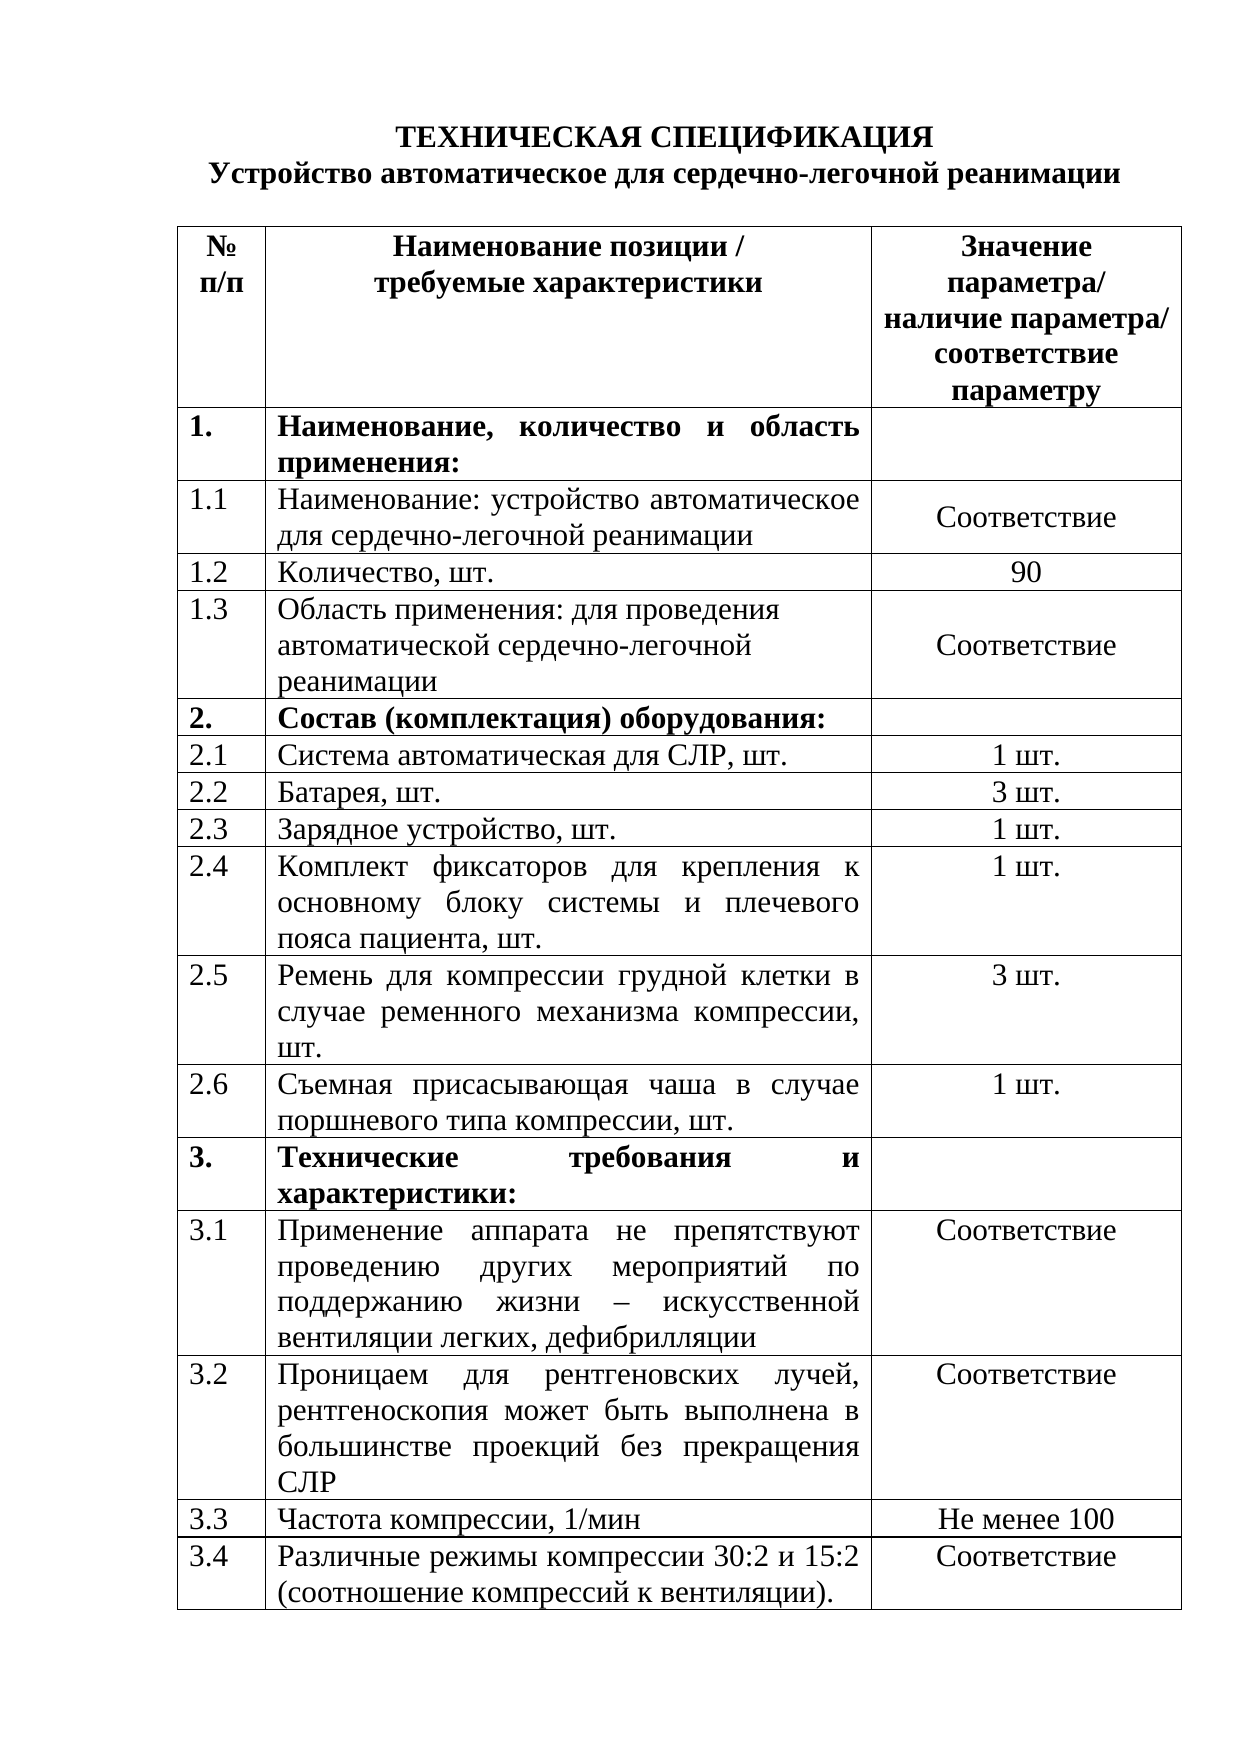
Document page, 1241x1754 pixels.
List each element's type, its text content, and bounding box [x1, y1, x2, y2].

table_header Наименование позиции / требуемые характеристики [266, 227, 871, 407]
table_cell 3. [178, 1138, 265, 1210]
table_cell Система автоматическая для СЛР, шт. [266, 736, 871, 772]
table_cell 2.2 [178, 773, 265, 809]
table_header № п/п [178, 227, 265, 407]
table_cell 3.1 [178, 1211, 265, 1354]
table_cell 1.3 [178, 591, 265, 698]
table_cell Соответствие [872, 1211, 1181, 1354]
table_cell [872, 1138, 1181, 1210]
table_cell Различные режимы компрессии 30:2 и 15:2 (соотношение компрессий к вентиляции). [266, 1538, 871, 1609]
table_cell 2. [178, 699, 265, 735]
table_cell Ремень для компрессии грудной клетки в случае ременного механизма компрессии, шт. [266, 956, 871, 1064]
table_cell Соответствие [872, 1538, 1181, 1609]
table_cell [872, 699, 1181, 735]
table_cell 3.2 [178, 1356, 265, 1499]
table_cell Состав (комплектация) оборудования: [266, 699, 871, 735]
table_cell 1 шт. [872, 847, 1181, 955]
table_cell 2.1 [178, 736, 265, 772]
table_cell Съемная присасывающая чаша в случае поршневого типа компрессии, шт. [266, 1065, 871, 1137]
table_cell 3 шт. [872, 956, 1181, 1064]
table_cell 2.4 [178, 847, 265, 955]
text ТЕХНИЧЕСКАЯ СПЕЦИФИКАЦИЯ [177, 118, 1152, 154]
table_cell Наименование: устройство автоматическое для сердечно-легочной реанимации [266, 481, 871, 552]
table_cell Частота компрессии, 1/мин [266, 1500, 871, 1536]
table_cell 90 [872, 554, 1181, 589]
table_cell Батарея, шт. [266, 773, 871, 809]
table_cell 3.3 [178, 1500, 265, 1536]
table_cell Соответствие [872, 481, 1181, 552]
table_cell 1 шт. [872, 1065, 1181, 1137]
table_cell Соответствие [872, 591, 1181, 698]
text Устройство автоматическое для сердечно-легочной реанимации [177, 154, 1152, 190]
table_cell 2.3 [178, 810, 265, 846]
table_cell 1. [178, 408, 265, 479]
table_cell Комплект фиксаторов для крепления к основному блоку системы и плечевого пояса пациента, шт. [266, 847, 871, 955]
table_cell Область применения: для проведения автоматической сердечно-легочной реанимации [266, 591, 871, 698]
table_cell Зарядное устройство, шт. [266, 810, 871, 846]
table_cell 2.6 [178, 1065, 265, 1137]
table_cell 3.4 [178, 1538, 265, 1609]
table_header Значение параметра/ наличие параметра/ соответствие параметру [872, 227, 1181, 407]
table_cell Наименование, количество и область применения: [266, 408, 871, 479]
table_cell Не менее 100 [872, 1500, 1181, 1536]
table_cell Соответствие [872, 1356, 1181, 1499]
table_cell 1.2 [178, 554, 265, 589]
table_cell 1.1 [178, 481, 265, 552]
table_cell Технические требования и характеристики: [266, 1138, 871, 1210]
table_cell Применение аппарата не препятствуют проведению других мероприятий по поддержанию жизни – искусственной вентиляции легких, дефибрилляции [266, 1211, 871, 1354]
table_cell Количество, шт. [266, 554, 871, 589]
table_cell [872, 408, 1181, 479]
table_cell 2.5 [178, 956, 265, 1064]
table_cell Проницаем для рентгеновских лучей, рентгеноскопия может быть выполнена в большинстве проекций без прекращения СЛР [266, 1356, 871, 1499]
